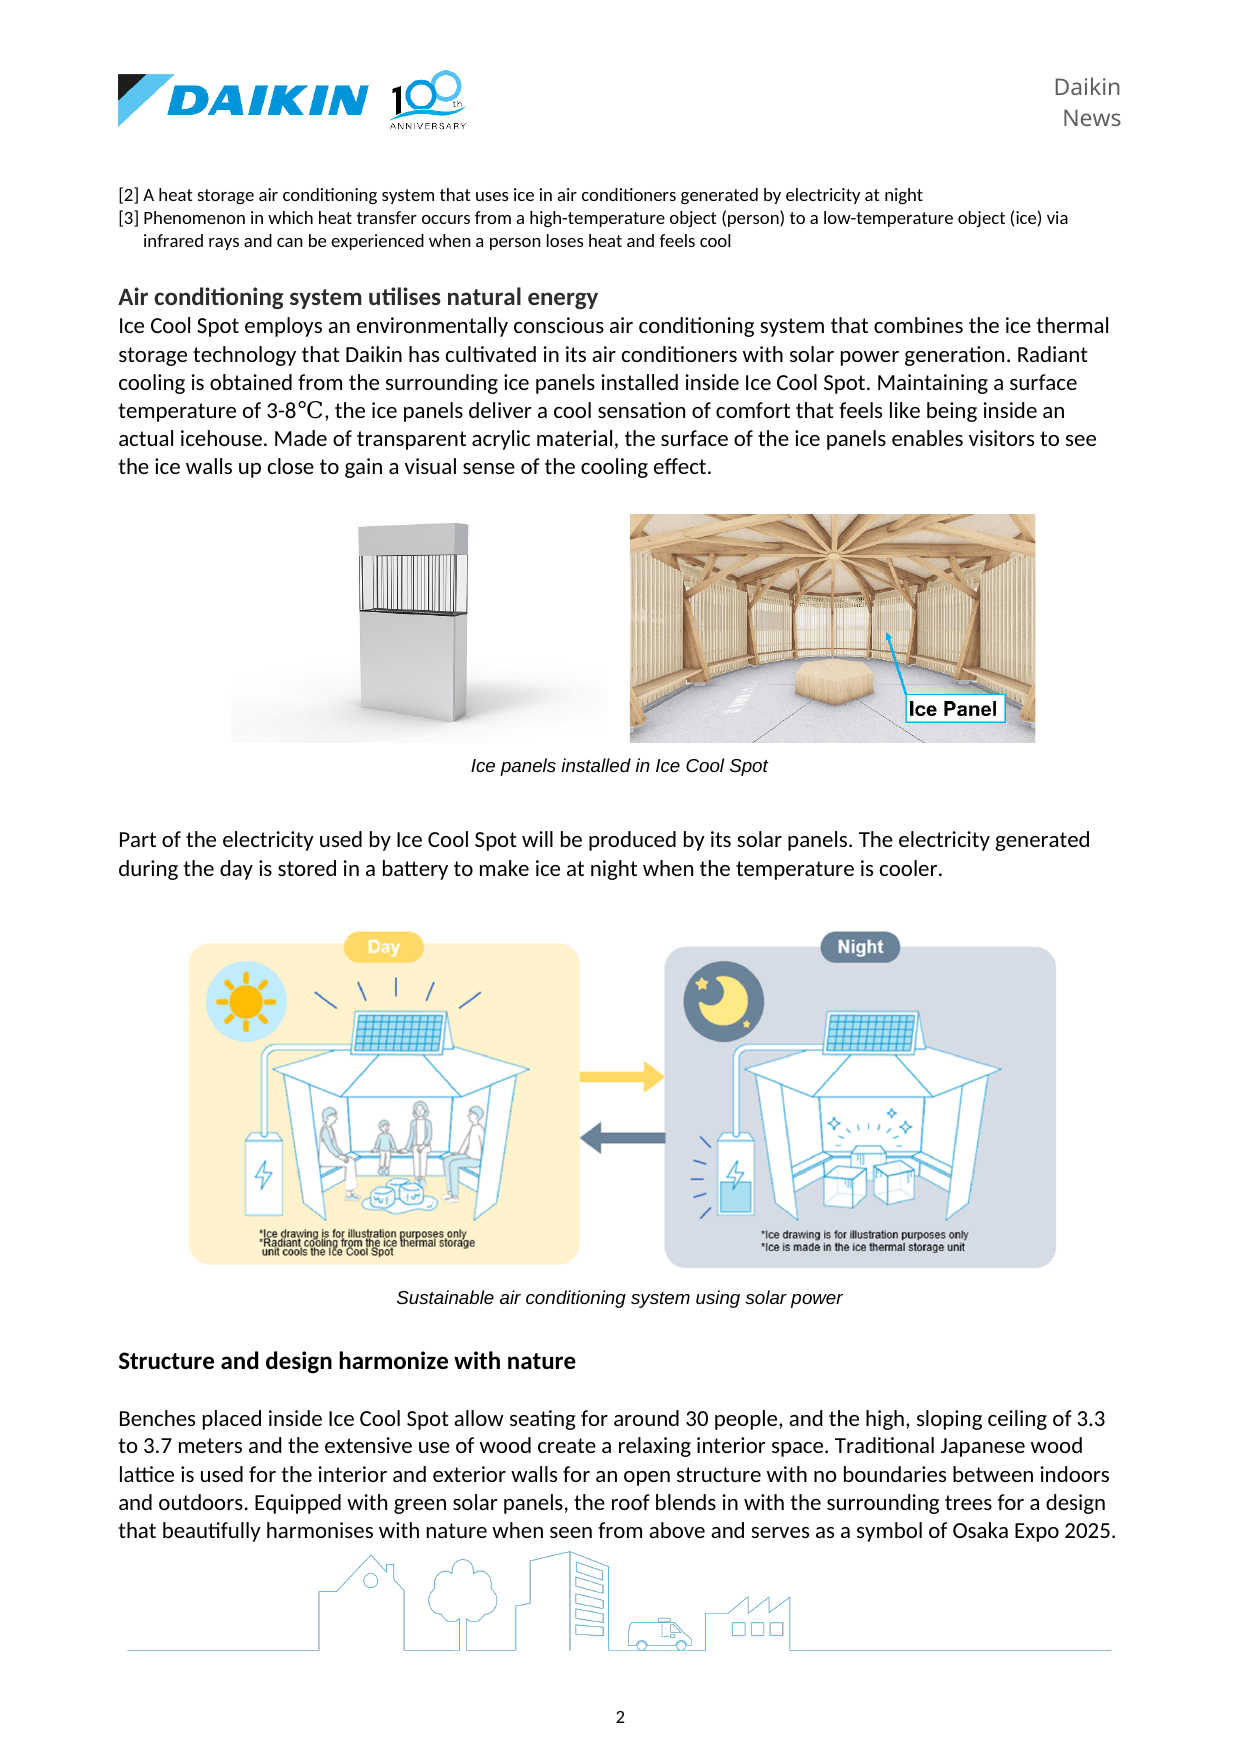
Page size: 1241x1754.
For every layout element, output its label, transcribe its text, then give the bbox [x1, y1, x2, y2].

text [2] A heat storage air conditioning system that uses ice in air conditioners generated by electricity at night [118, 183, 1122, 206]
picture [62, 1545, 1178, 1659]
text [3] Phenomenon in which heat transfer occurs from a high-temperature object (person) to a low-temperature object (ice) via infrared rays and can be experienced when a person loses heat and feels cool [118, 206, 1122, 252]
picture [118, 70, 466, 146]
text Air conditioning system utilises natural energy [118, 281, 1122, 312]
text Benches placed inside Ice Cool Spot allow seating for around 30 people, and the high, sloping ceiling of 3.3 to 3.7 meters and the extensive use of wood create a relaxing interior space. Traditional Japanese wood lattice is used for the interior and exterior walls for an open structure with no boundaries between indoors and outdoors. Equipped with green solar panels, the roof blends in with the surrounding trees for a design that beautifully harmonises with nature when seen from above and serves as a symbol of Osaka Expo 2025. [118, 1404, 1122, 1544]
picture [231, 514, 608, 743]
text Ice Cool Spot employs an environmentally conscious air conditioning system that combines the ice thermal storage technology that Daikin has cultivated in its air conditioners with solar power generation. Radiant cooling is obtained from the surrounding ice panels installed inside Ice Cool Spot. Maintaining a surface temperature of 3-8℃, the ice panels deliver a cool sensation of comfort that feels like being inside an actual icehouse. Made of transparent acrylic material, the surface of the ice panels enables visitors to see the ice walls up close to gain a visual sense of the cooling effect. [118, 312, 1122, 480]
text Structure and design harmonize with nature [118, 1345, 1122, 1376]
picture [629, 514, 1036, 743]
picture [178, 924, 1062, 1274]
text Part of the electricity used by Ice Cool Spot will be produced by its solar panels. The electricity generated during the day is stored in a battery to make ice at night when the temperature is cooler. [118, 826, 1122, 882]
